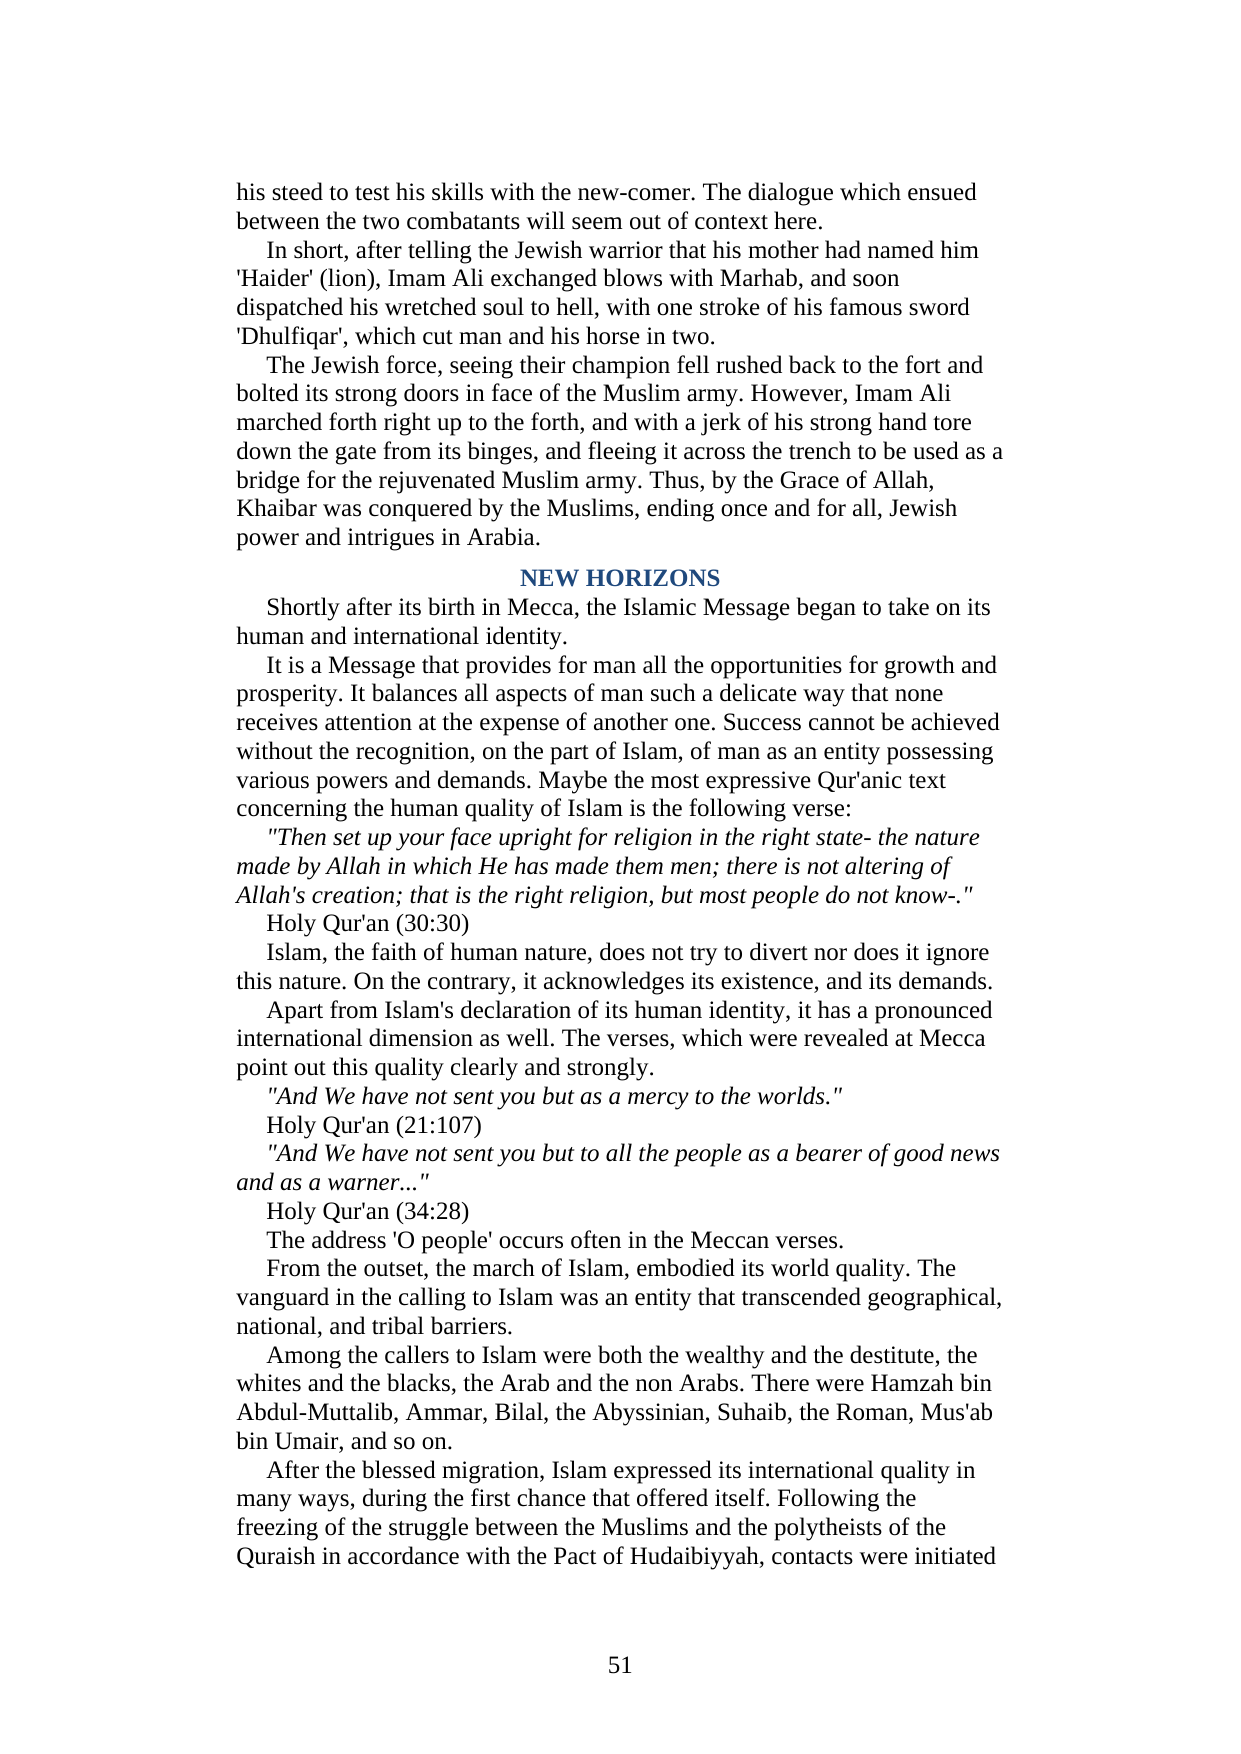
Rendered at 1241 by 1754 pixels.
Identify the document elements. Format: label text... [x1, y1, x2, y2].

text Apart from Islam's declaration of its human identity, it has a pronounced international dimension as well. The verses, which were revealed at Mecca point out this quality clearly and strongly. [236, 995, 1004, 1081]
text In short, after telling the Jewish warrior that his mother had named him 'Haider' (lion), Imam Ali exchanged blows with Marhab, and soon dispatched his wretched soul to hell, with one stroke of his famous sword 'Dhulfiqar', which cut man and his horse in two. [236, 235, 1004, 350]
text It is a Message that provides for man all the opportunities for growth and prosperity. It balances all aspects of man such a delicate way that none receives attention at the expense of another one. Success cannot be achieved without the recognition, on the part of Islam, of man as an entity possessing various powers and demands. Maybe the most expressive Qur'anic text concerning the human quality of Islam is the following verse: [236, 650, 1004, 822]
text Holy Qur'an (34:28) [236, 1196, 1004, 1225]
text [236, 177, 1004, 235]
text The Jewish force, seeing their champion fell rushed back to the fort and bolted its strong doors in face of the Muslim army. However, Imam Ali marched forth right up to the forth, and with a jerk of his strong hand tore down the gate from its binges, and fleeing it across the trench to be used as a bridge for the rejuvenated Muslim army. Thus, by the Grace of Allah, Khaibar was conquered by the Muslims, ending once and for all, Jewish power and intrigues in Arabia. [236, 350, 1004, 551]
text Shortly after its birth in Mecca, the Islamic Message began to take on its human and international identity. [236, 592, 1004, 650]
text "And We have not sent you but as a mercy to the worlds." [236, 1081, 1004, 1110]
subtitle NEW HORIZONS [236, 563, 1004, 592]
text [236, 1455, 1004, 1570]
text Holy Qur'an (21:107) [236, 1110, 1004, 1138]
text Islam, the faith of human nature, does not try to divert nor does it ignore this nature. On the contrary, it acknowledges its existence, and its demands. [236, 937, 1004, 995]
text Holy Qur'an (30:30) [236, 908, 1004, 937]
text The address 'O people' occurs often in the Meccan verses. [236, 1225, 1004, 1253]
text Among the callers to Islam were both the wealthy and the destitute, the whites and the blacks, the Arab and the non Arabs. There were Hamzah bin Abdul-Muttalib, Ammar, Bilal, the Abyssinian, Suhaib, the Roman, Mus'ab bin Umair, and so on. [236, 1340, 1004, 1455]
text "And We have not sent you but to all the people as a bearer of good news and as a warner..." [236, 1138, 1004, 1196]
text "Then set up your face upright for religion in the right state- the nature made by Allah in which He has made them men; there is not altering of Allah's creation; that is the right religion, but most people do not know-." [236, 822, 1004, 908]
text From the outset, the march of Islam, embodied its world quality. The vanguard in the calling to Islam was an entity that transcended geographical, national, and tribal barriers. [236, 1253, 1004, 1340]
